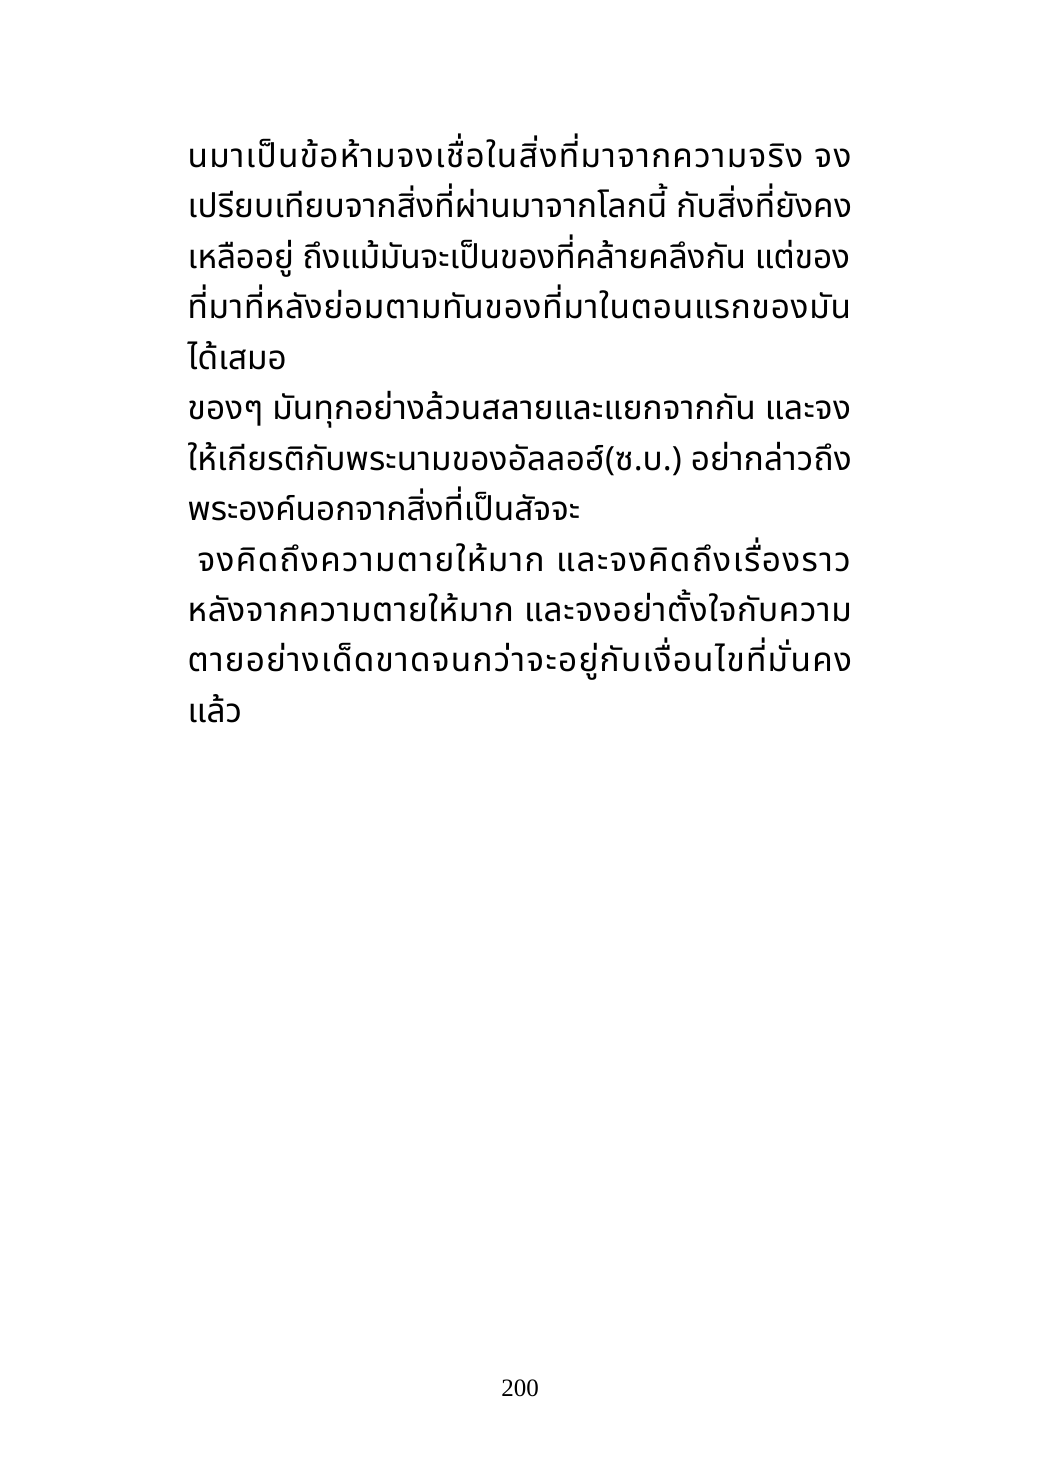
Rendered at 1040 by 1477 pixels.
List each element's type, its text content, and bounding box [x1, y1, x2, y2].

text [187, 132, 852, 384]
text ของๆ มันทุกอย่างล้วนสลายและแยกจากกัน และจงให้เกียรติกับพระนามของอัลลอฮ์(ซ.บ.) อย่ากล่าวถึงพระองค์นอกจากสิ่งที่เป็นสัจจะ [187, 384, 852, 536]
text จงคิดถึงความตายให้มาก และจงคิดถึงเรื่องราวหลังจากความตายให้มาก และจงอย่าตั้งใจกับความตายอย่างเด็ดขาดจนกว่าจะอยู่กับเงื่อนไขที่มั่นคงแล้ว [187, 536, 852, 737]
